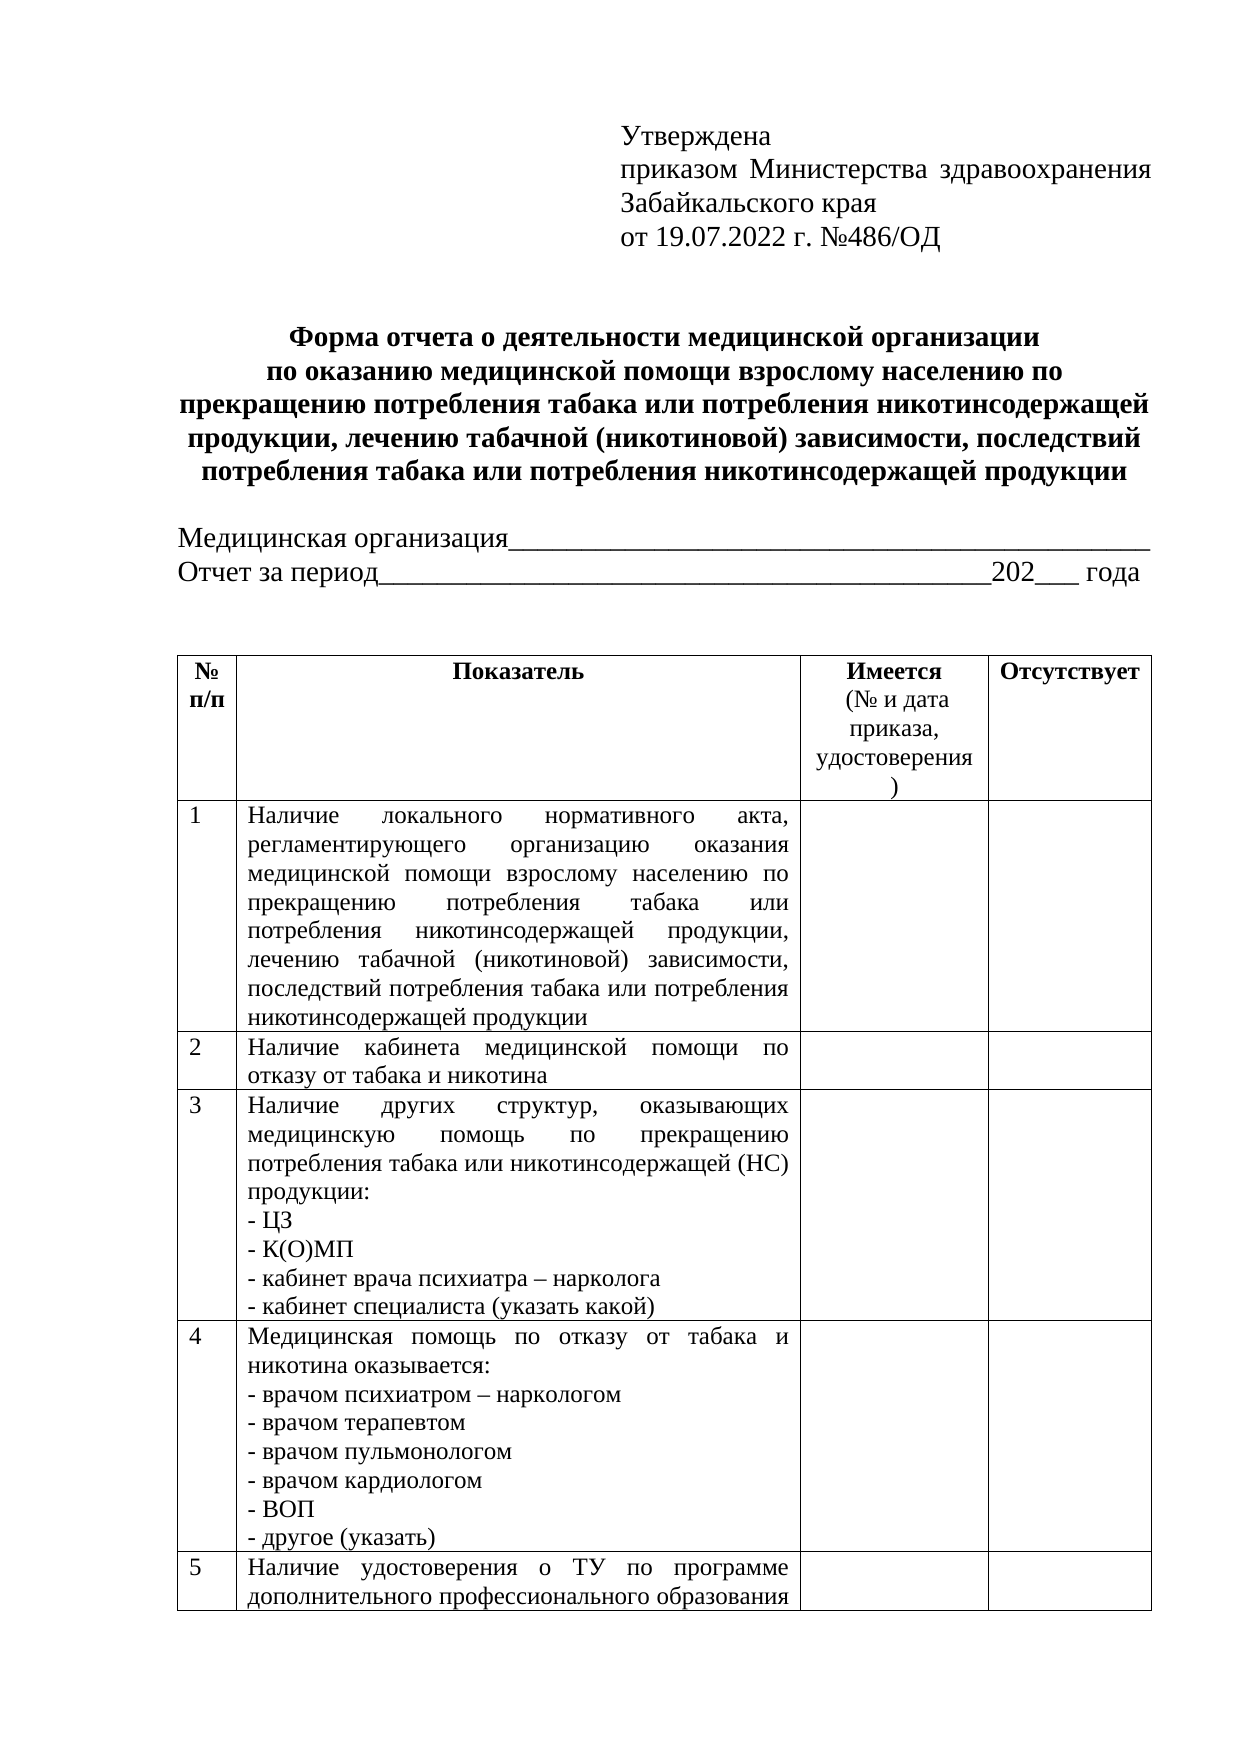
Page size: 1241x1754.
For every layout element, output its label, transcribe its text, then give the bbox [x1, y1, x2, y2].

table_cell [801, 1321, 988, 1551]
table_cell [801, 1552, 988, 1610]
table_cell Медицинская помощь по отказу от табака и никотина оказывается: - врачом психиатром – наркологом - врачом терапевтом - врачом пульмонологом - врачом кардиологом - ВОП - другое (указать) [237, 1321, 800, 1551]
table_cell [237, 1552, 800, 1610]
table_cell 5 [178, 1552, 236, 1610]
table_cell [989, 1090, 1151, 1320]
table_cell [801, 1032, 988, 1089]
text Форма отчета о деятельности медицинской организации [177, 319, 1152, 353]
table_header Имеется (№ и дата приказа, удостоверения) [801, 656, 988, 799]
text Утверждена [620, 118, 1152, 152]
table_cell [801, 801, 988, 1031]
text от 19.07.2022 г. №486/ОД [620, 219, 1152, 252]
table_header № п/п [178, 656, 236, 799]
table_cell 2 [178, 1032, 236, 1089]
table_cell [989, 1321, 1151, 1551]
table_cell Наличие других структур, оказывающих медицинскую помощь по прекращению потребления табака или никотинсодержащей (НС) продукции: - ЦЗ - К(О)МП - кабинет врача психиатра – нарколога - кабинет специалиста (указать какой) [237, 1090, 800, 1320]
table_cell [989, 1552, 1151, 1610]
text по оказанию медицинской помощи взрослому населению по прекращению потребления табака или потребления никотинсодержащей продукции, лечению табачной (никотиновой) зависимости, последствий потребления табака или потребления никотинсодержащей продукции [177, 353, 1152, 487]
table_cell [801, 1090, 988, 1320]
table_header Показатель [237, 656, 800, 799]
text приказом Министерства здравоохранения Забайкальского края [620, 152, 1152, 219]
table_header Отсутствует [989, 656, 1151, 799]
text Медицинская организация____________________________________________ [177, 521, 1152, 554]
table_cell 4 [178, 1321, 236, 1551]
table_cell 3 [178, 1090, 236, 1320]
table_cell Наличие локального нормативного акта, регламентирующего организацию оказания медицинской помощи взрослому населению по прекращению потребления табака или потребления никотинсодержащей продукции, лечению табачной (никотиновой) зависимости, последствий потребления табака или потребления никотинсодержащей продукции [237, 801, 800, 1031]
table_cell [989, 801, 1151, 1031]
table_cell [989, 1032, 1151, 1089]
table_cell 1 [178, 801, 236, 1031]
text Отчет за период__________________________________________202___ года [177, 554, 1152, 588]
table_cell Наличие кабинета медицинской помощи по отказу от табака и никотина [237, 1032, 800, 1089]
